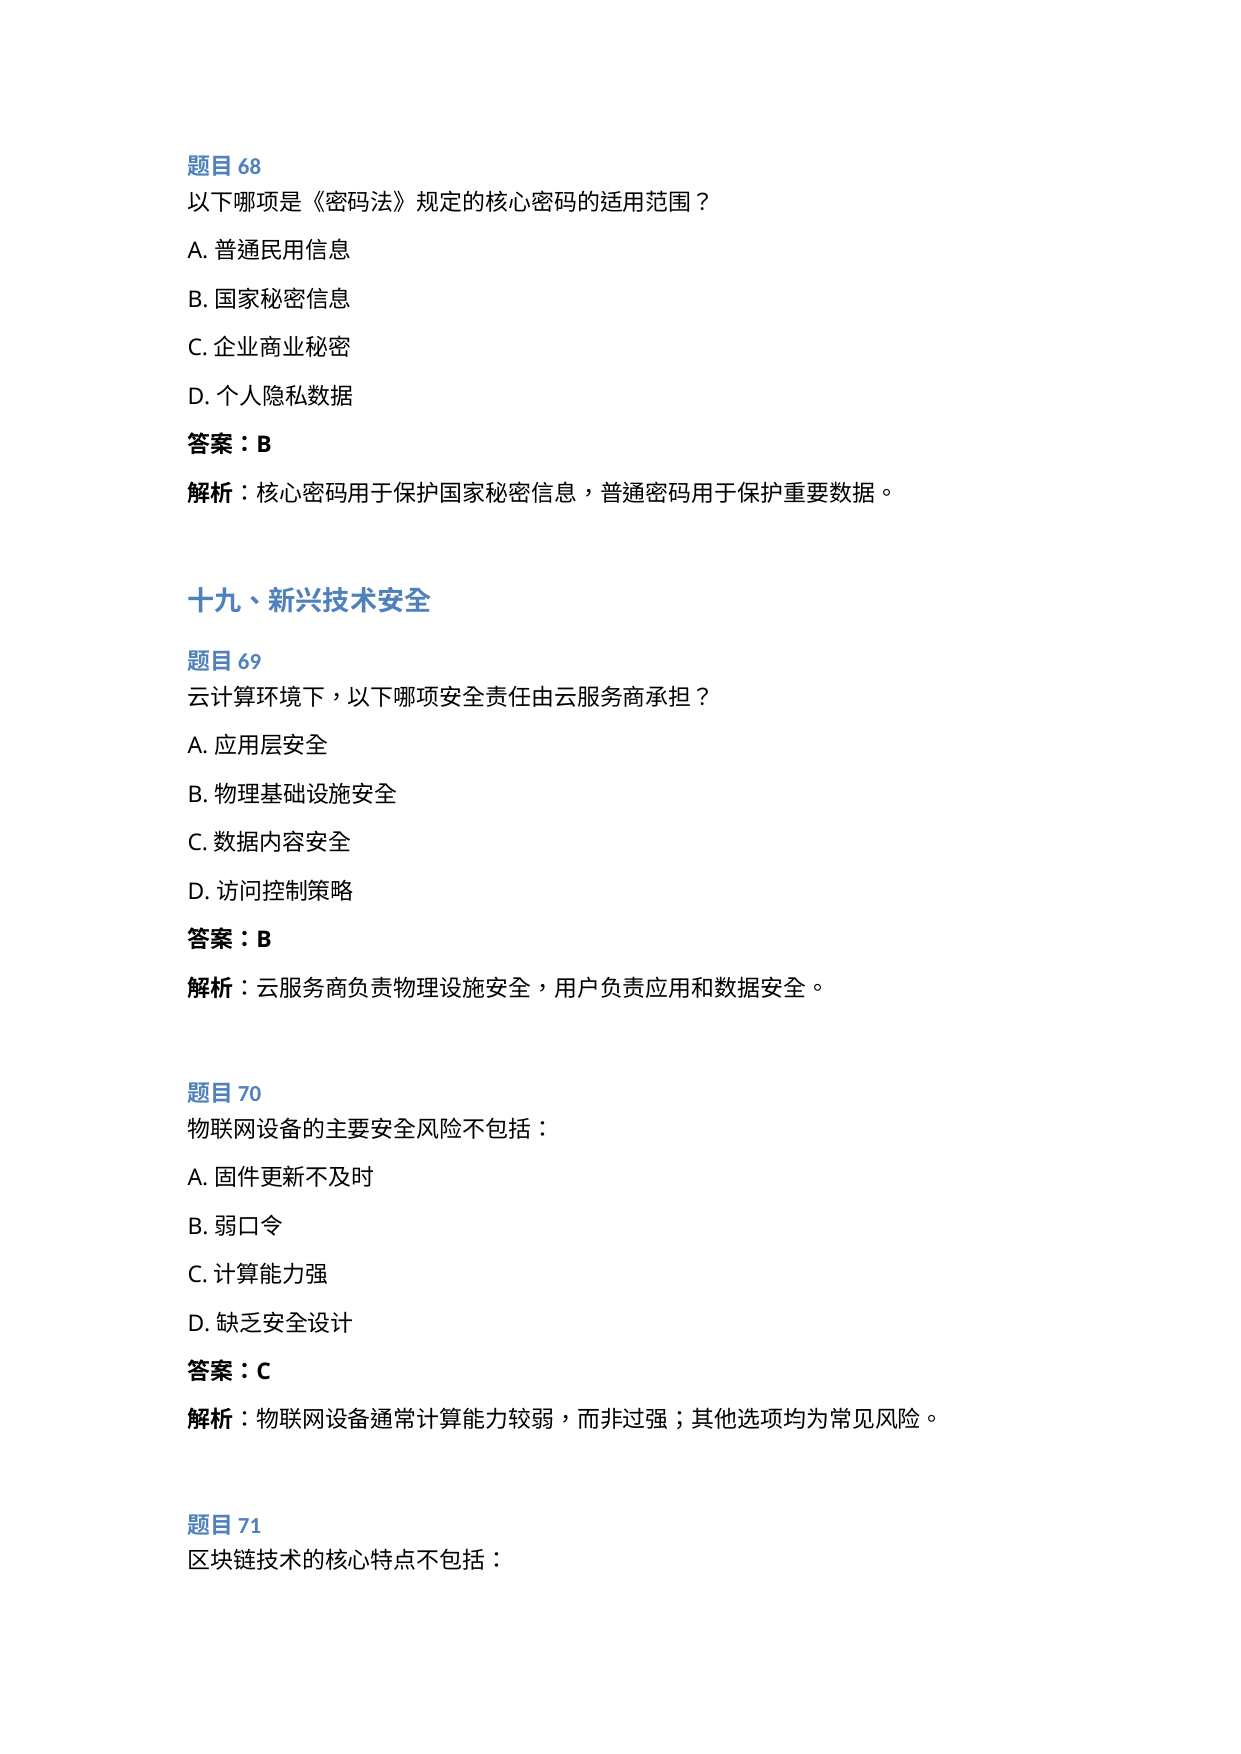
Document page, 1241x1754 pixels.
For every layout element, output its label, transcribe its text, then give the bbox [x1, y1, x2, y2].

subtitle 题目68 [187, 150, 1053, 181]
text 区块链技术的核心特点不包括： [187, 1544, 1053, 1576]
text 答案：B [187, 428, 1053, 459]
text 解析：核心密码用于保护国家秘密信息，普通密码用于保护重要数据。 [187, 477, 1053, 508]
subtitle 题目71 [187, 1508, 1053, 1540]
text 以下哪项是《密码法》规定的核心密码的适用范围？ [187, 186, 1053, 217]
text A. 固件更新不及时 [187, 1161, 1053, 1192]
text 答案：C [187, 1355, 1053, 1386]
text B. 国家秘密信息 [187, 283, 1053, 314]
subtitle 题目69 [187, 645, 1053, 676]
text A. 应用层安全 [187, 729, 1053, 761]
text C. 计算能力强 [187, 1258, 1053, 1289]
text 解析：物联网设备通常计算能力较弱，而非过强；其他选项均为常见风险。 [187, 1403, 1053, 1434]
text 物联网设备的主要安全风险不包括： [187, 1113, 1053, 1144]
subtitle 十九、新兴技术安全 [187, 582, 1053, 619]
text B. 物理基础设施安全 [187, 778, 1053, 809]
text C. 企业商业秘密 [187, 331, 1053, 362]
text D. 访问控制策略 [187, 875, 1053, 906]
text 云计算环境下，以下哪项安全责任由云服务商承担？ [187, 681, 1053, 712]
text D. 个人隐私数据 [187, 380, 1053, 411]
text 解析：云服务商负责物理设施安全，用户负责应用和数据安全。 [187, 972, 1053, 1003]
text A. 普通民用信息 [187, 234, 1053, 266]
text B. 弱口令 [187, 1209, 1053, 1241]
text 答案：B [187, 923, 1053, 954]
subtitle 题目70 [187, 1077, 1053, 1108]
text C. 数据内容安全 [187, 826, 1053, 857]
text D. 缺乏安全设计 [187, 1306, 1053, 1338]
